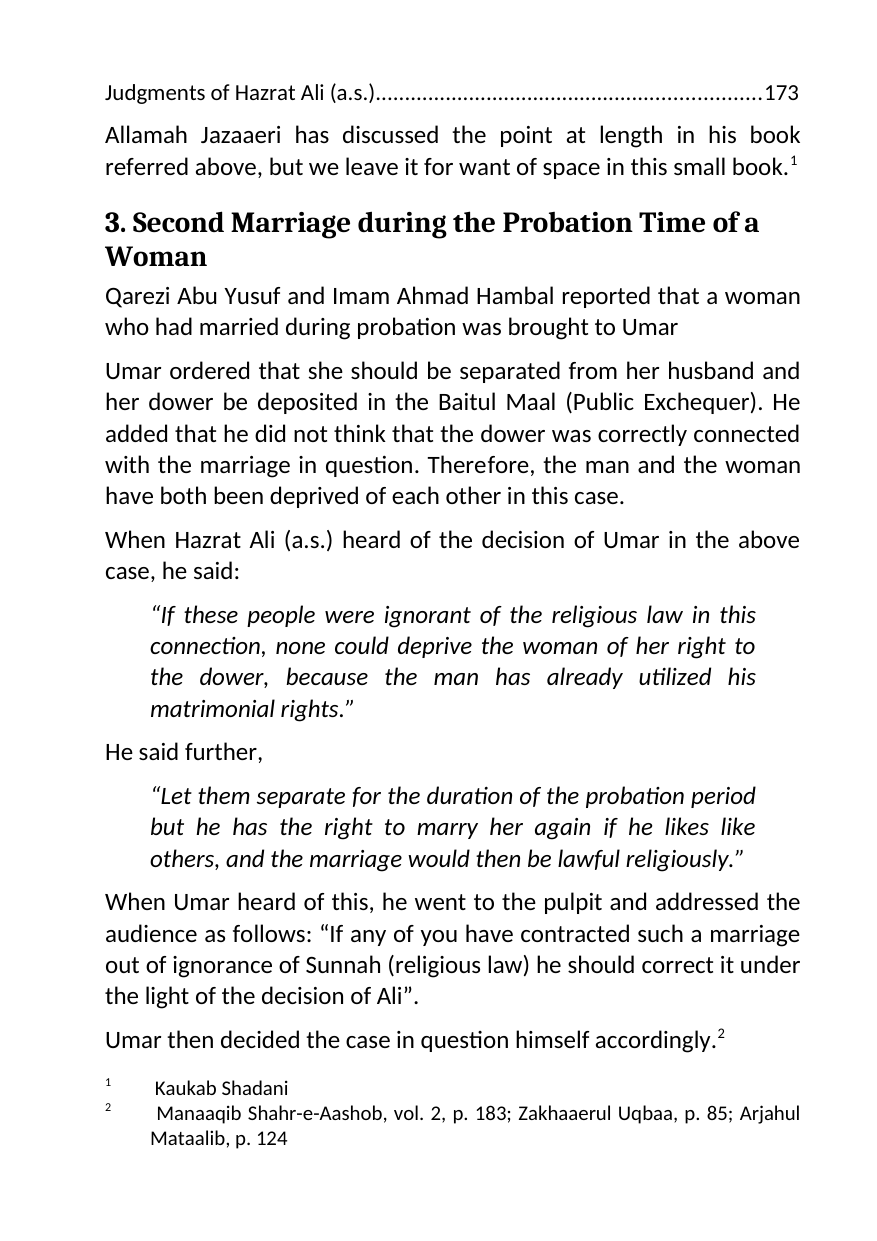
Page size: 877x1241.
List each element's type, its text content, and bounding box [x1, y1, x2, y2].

text Umar then decided the case in question himself accordingly. [105, 1023, 802, 1054]
text Umar ordered that she should be separated from her husband and her dower be deposited in the Baitul Maal (Public Exchequer). He added that he did not think that the dower was correctly connected with the marriage in question. Therefore, the man and the woman have both been deprived of each other in this case. [105, 354, 802, 511]
text He said further, [105, 736, 802, 767]
text When Umar heard of this, he went to the pulpit and addressed the audience as follows: “If any of you have contracted such a marriage out of ignorance of Sunnah (religious law) he should correct it under the light of the decision of Ali”. [105, 886, 802, 1011]
text Qarezi Abu Yusuf and Imam Ahmad Hambal reported that a woman who had married during probation was brought to Umar [105, 279, 802, 342]
text When Hazrat Ali (a.s.) heard of the decision of Umar in the above case, he said: [105, 523, 802, 586]
text Allamah Jazaaeri has discussed the point at length in his book referred above, but we leave it for want of space in this small book. [105, 119, 802, 181]
text “If these people were ignorant of the religious law in this connection, none could deprive the woman of her right to the dower, because the man has already utilized his matrimonial rights.” [150, 598, 757, 723]
subtitle 3. Second Marriage during the Probation Time of a Woman [105, 206, 802, 273]
text “Let them separate for the duration of the probation period but he has the right to marry her again if he likes like others, and the marriage would then be lawful religiously.” [150, 779, 757, 873]
